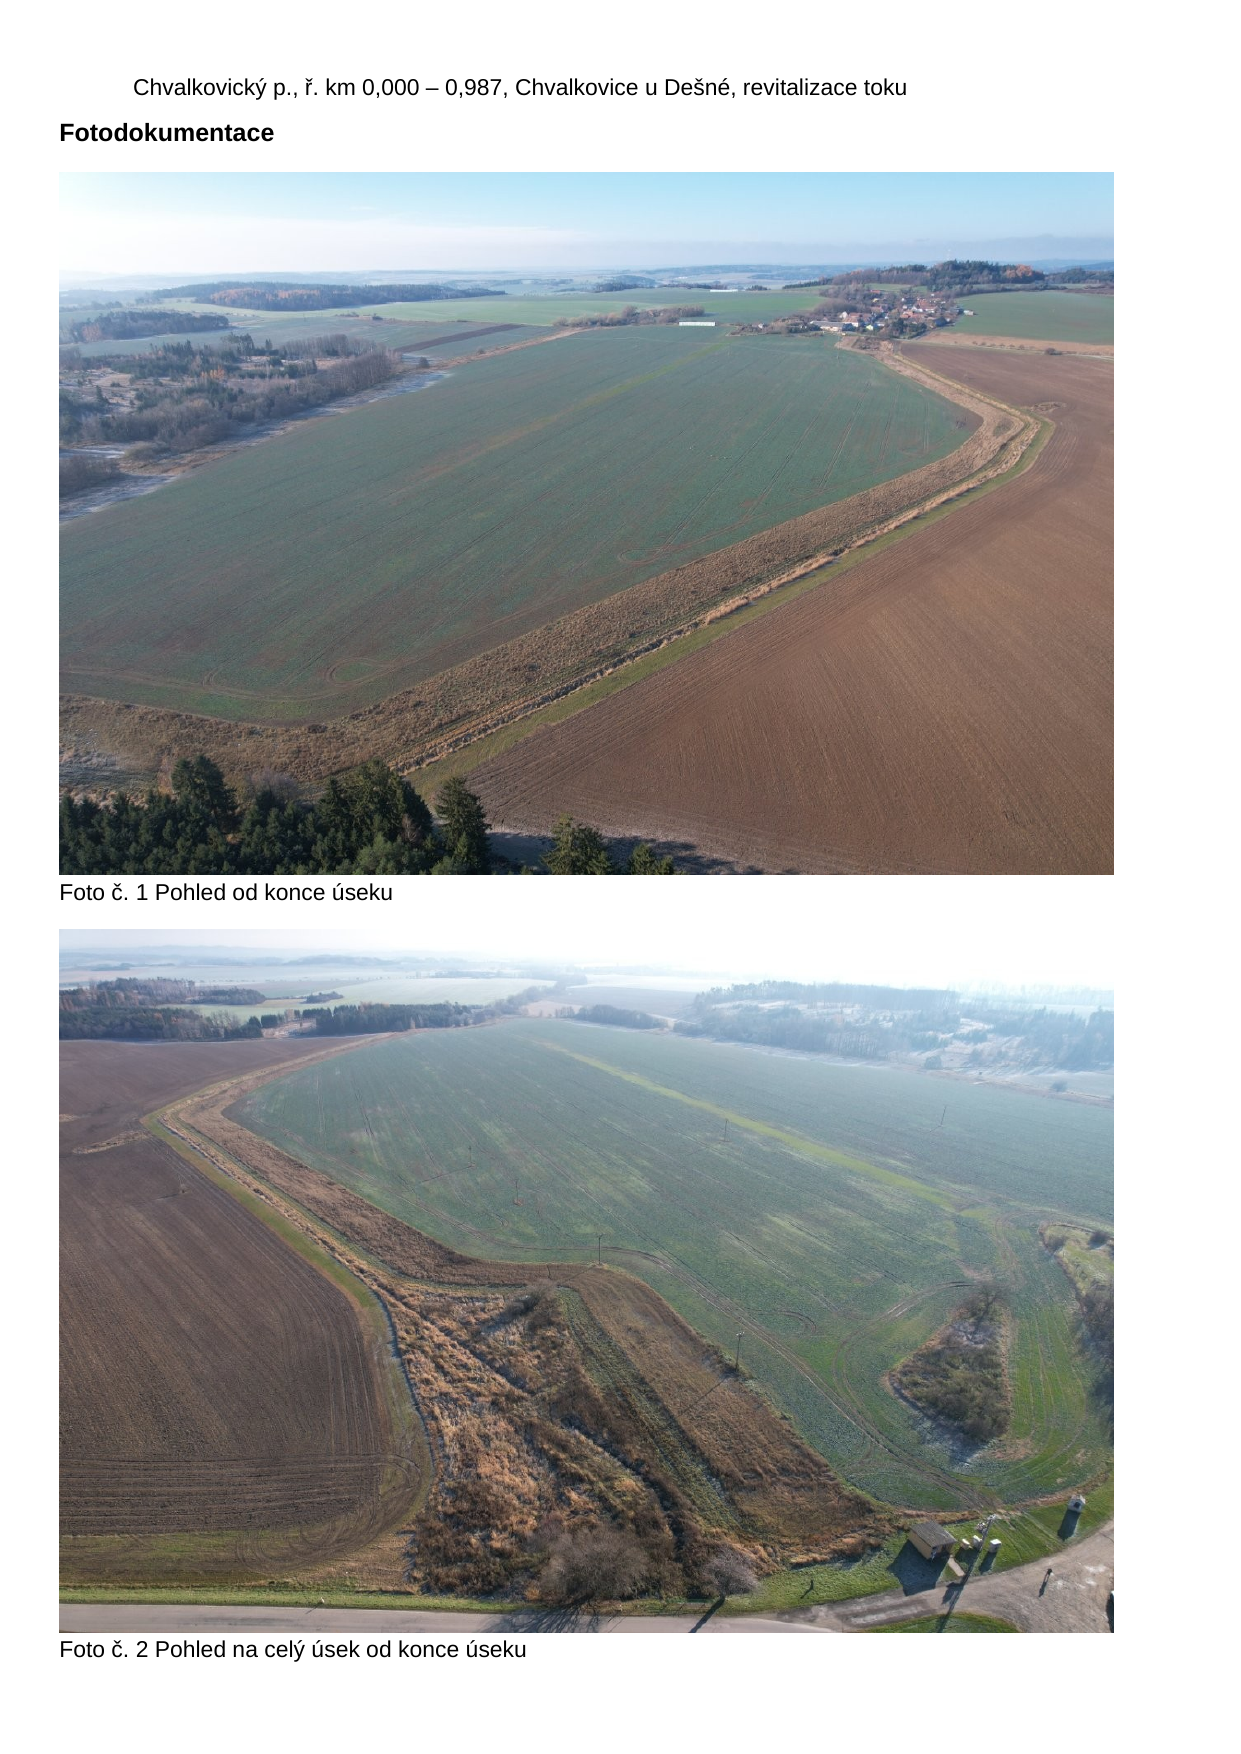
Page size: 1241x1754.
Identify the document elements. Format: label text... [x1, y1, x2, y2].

picture [59, 929, 1114, 1633]
text Fotodokumentace [59, 118, 1137, 147]
picture [59, 172, 1114, 875]
